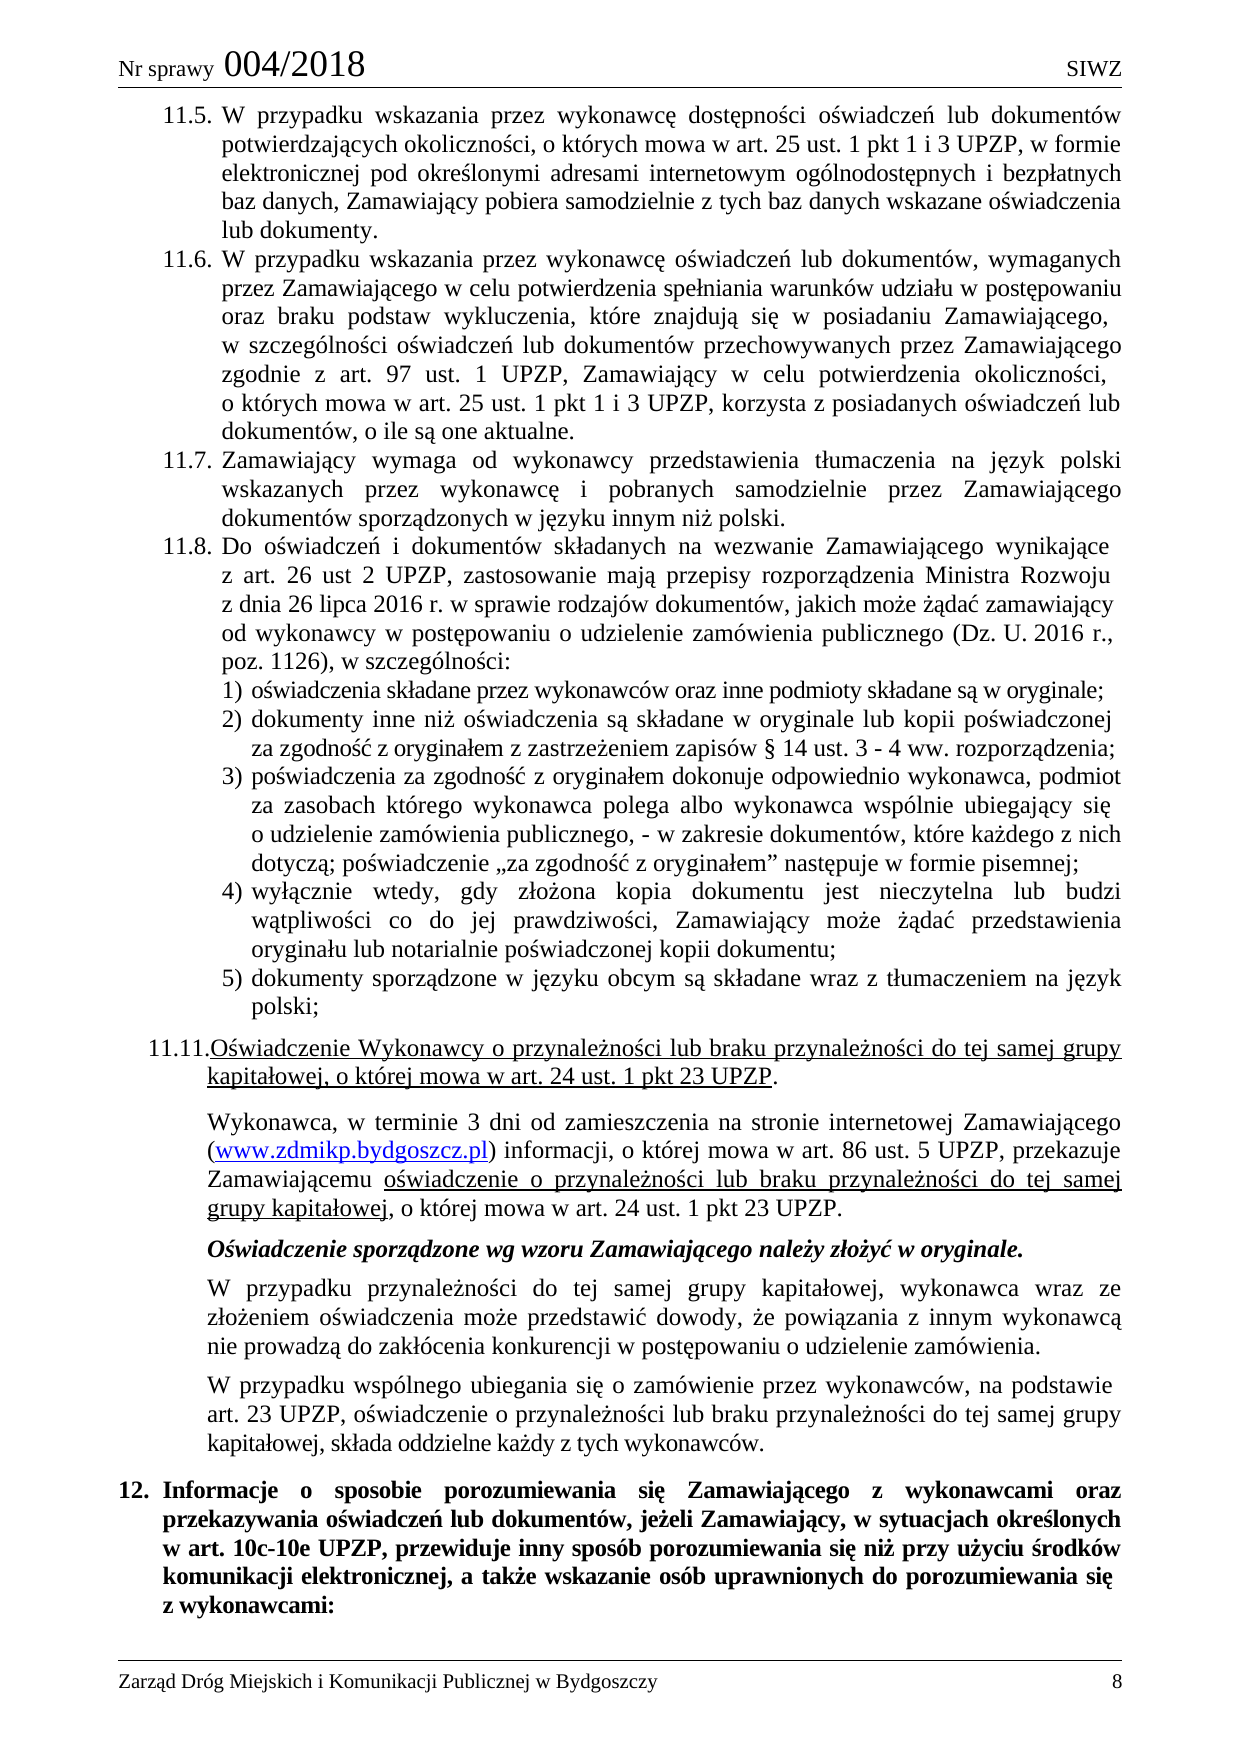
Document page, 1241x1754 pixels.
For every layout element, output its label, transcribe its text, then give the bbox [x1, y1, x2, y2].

text 11.5. W przypadku wskazania przez wykonawcę dostępności oświadczeń lub dokumentów potwierdzających okoliczności, o których mowa w art. 25 ust. 1 pkt 1 i 3 UPZP, w formie elektronicznej pod określonymi adresami internetowym ogólnodostępnych i bezpłatnych baz danych, Zamawiający pobiera samodzielnie z tych baz danych wskazane oświadczenia lub dokumenty. [162, 100, 1122, 244]
text 2) dokumenty inne niż oświadczenia są składane w oryginale lub kopii poświadczonej za zgodność z oryginałem z zastrzeżeniem zapisów § 14 ust. 3 - 4 ww. rozporządzenia; [222, 704, 1122, 761]
text 5) dokumenty sporządzone w języku obcym są składane wraz z tłumaczeniem na język polski; [222, 963, 1122, 1020]
text 3) poświadczenia za zgodność z oryginałem dokonuje odpowiednio wykonawca, podmiot za zasobach którego wykonawca polega albo wykonawca wspólnie ubiegający się o udzielenie zamówienia publicznego, - w zakresie dokumentów, które każdego z nich dotyczą; poświadczenie „za zgodność z oryginałem” następuje w formie pisemnej; [222, 761, 1122, 876]
text W przypadku wspólnego ubiegania się o zamówienie przez wykonawców, na podstawie art. 23 UPZP, oświadczenie o przynależności lub braku przynależności do tej samej grupy kapitałowej, składa oddzielne każdy z tych wykonawców. [207, 1370, 1122, 1456]
text Wykonawca, w terminie 3 dni od zamieszczenia na stronie internetowej Zamawiającego (www.zdmikp.bydgoszcz.pl) informacji, o której mowa w art. 86 ust. 5 UPZP, przekazuje Zamawiającemu oświadczenie o przynależności lub braku przynależności do tej samej grupy kapitałowej, o której mowa w art. 24 ust. 1 pkt 23 UPZP. [207, 1107, 1122, 1222]
text W przypadku przynależności do tej samej grupy kapitałowej, wykonawca wraz ze złożeniem oświadczenia może przedstawić dowody, że powiązania z innym wykonawcą nie prowadzą do zakłócenia konkurencji w postępowaniu o udzielenie zamówienia. [207, 1273, 1122, 1360]
text 11.8. Do oświadczeń i dokumentów składanych na wezwanie Zamawiającego wynikające z art. 26 ust 2 UPZP, zastosowanie mają przepisy rozporządzenia Ministra Rozwoju z dnia 26 lipca 2016 r. w sprawie rodzajów dokumentów, jakich może żądać zamawiający od wykonawcy w postępowaniu o udzielenie zamówienia publicznego (Dz. U. 2016 r., poz. 1126), w szczególności: [162, 531, 1122, 675]
text Oświadczenie sporządzone wg wzoru Zamawiającego należy złożyć w oryginale. [207, 1234, 1122, 1263]
text 11.11.Oświadczenie Wykonawcy o przynależności lub braku przynależności do tej samej grupy kapitałowej, o której mowa w art. 24 ust. 1 pkt 23 UPZP. [148, 1033, 1122, 1090]
text 4) wyłącznie wtedy, gdy złożona kopia dokumentu jest nieczytelna lub budzi wątpliwości co do jej prawdziwości, Zamawiający może żądać przedstawienia oryginału lub notarialnie poświadczonej kopii dokumentu; [222, 876, 1122, 963]
text 1) oświadczenia składane przez wykonawców oraz inne podmioty składane są w oryginale; [222, 675, 1122, 704]
text 11.7. Zamawiający wymaga od wykonawcy przedstawienia tłumaczenia na język polski wskazanych przez wykonawcę i pobranych samodzielnie przez Zamawiającego dokumentów sporządzonych w języku innym niż polski. [162, 445, 1122, 531]
text 12. Informacje o sposobie porozumiewania się Zamawiającego z wykonawcami oraz przekazywania oświadczeń lub dokumentów, jeżeli Zamawiający, w sytuacjach określonych w art. 10c-10e UPZP, przewiduje inny sposób porozumiewania się niż przy użyciu środków komunikacji elektronicznej, a także wskazanie osób uprawnionych do porozumiewania się z wykonawcami: [118, 1475, 1122, 1619]
text 11.6. W przypadku wskazania przez wykonawcę oświadczeń lub dokumentów, wymaganych przez Zamawiającego w celu potwierdzenia spełniania warunków udziału w postępowaniu oraz braku podstaw wykluczenia, które znajdują się w posiadaniu Zamawiającego, w szczególności oświadczeń lub dokumentów przechowywanych przez Zamawiającego zgodnie z art. 97 ust. 1 UPZP, Zamawiający w celu potwierdzenia okoliczności, o których mowa w art. 25 ust. 1 pkt 1 i 3 UPZP, korzysta z posiadanych oświadczeń lub dokumentów, o ile są one aktualne. [162, 244, 1122, 445]
